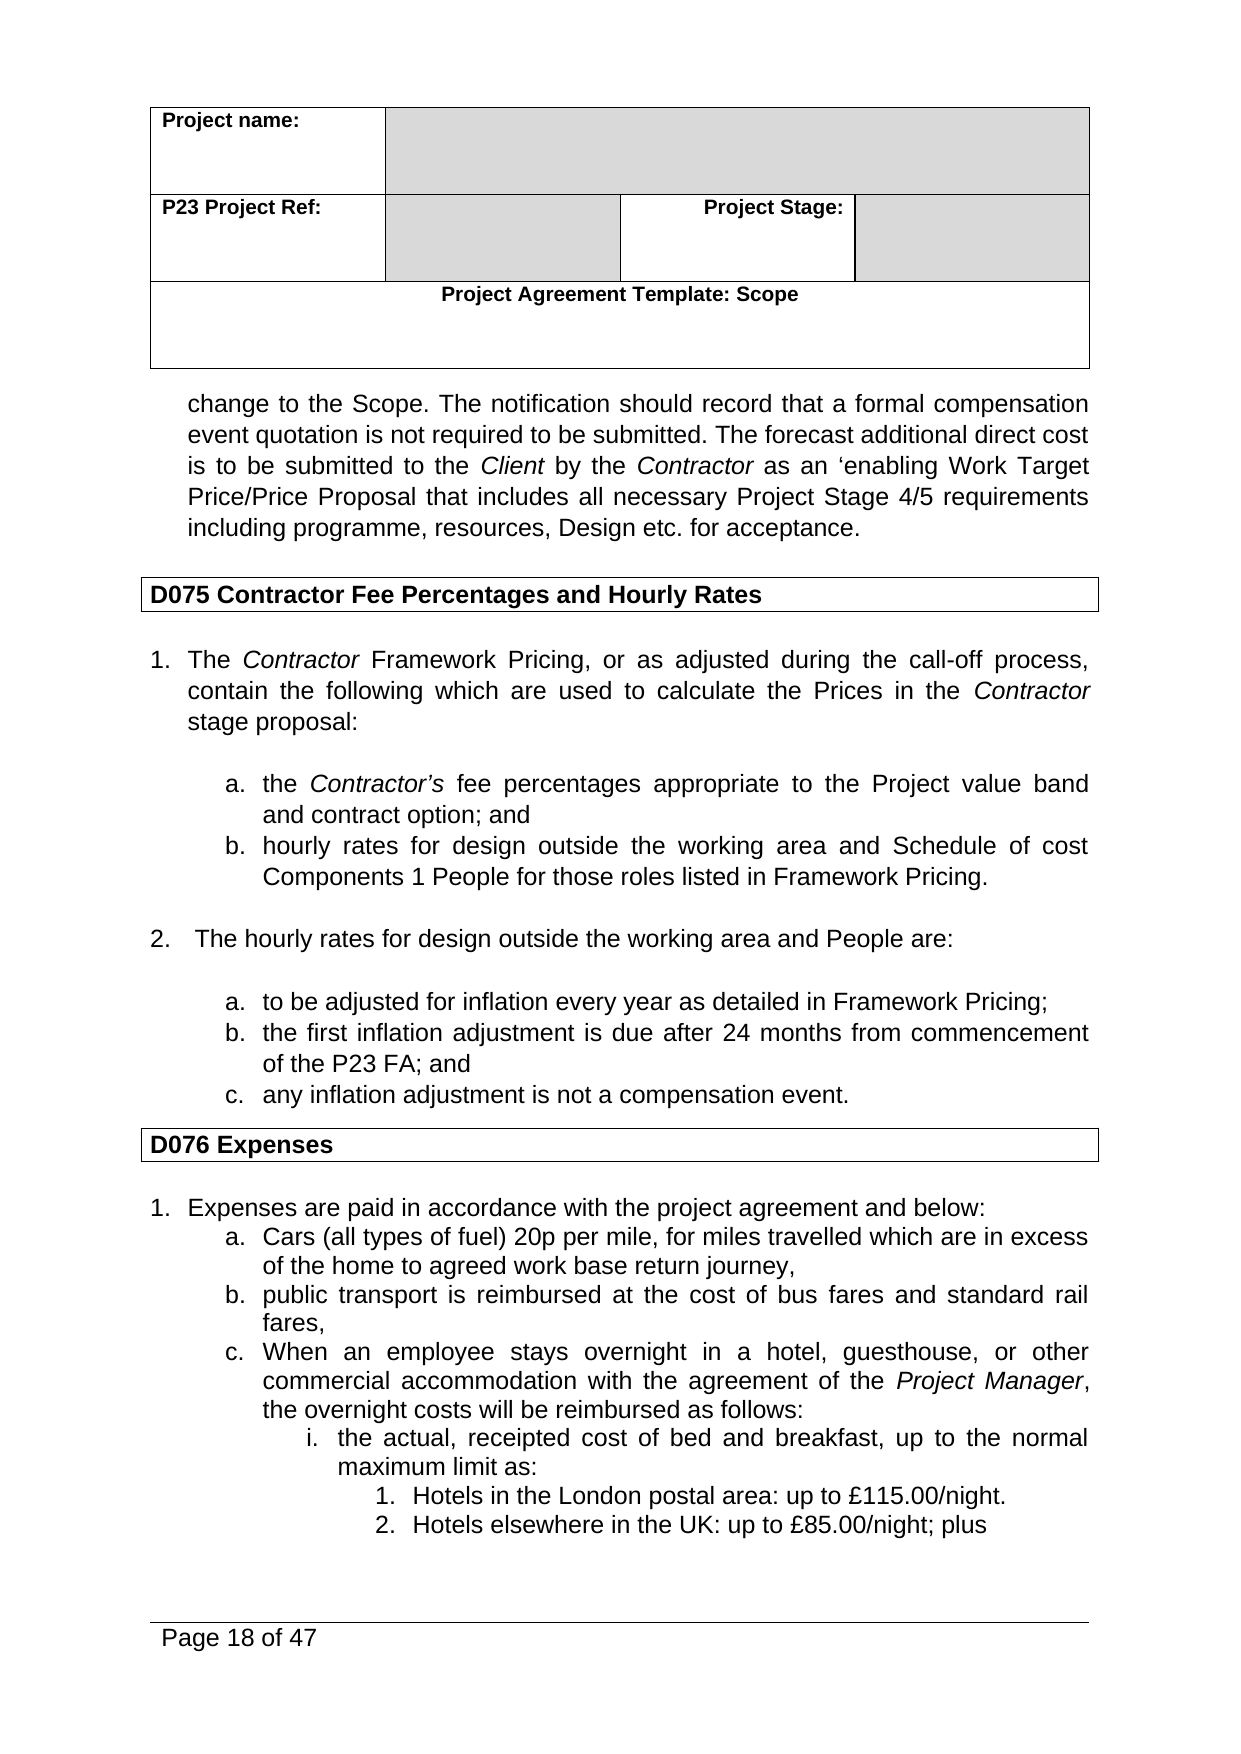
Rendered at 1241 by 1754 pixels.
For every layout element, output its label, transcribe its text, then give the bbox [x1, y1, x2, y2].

list Hotels in the London postal area: up to £115.00/night. [375, 1481, 1090, 1510]
list the Contractor’s fee percentages appropriate to the Project value band and contract option; and [225, 769, 1090, 829]
list the actual, receipted cost of bed and breakfast, up to the normal maximum limit as: [319, 1423, 1090, 1481]
list public transport is reimbursed at the cost of bus fares and standard rail fares, [225, 1280, 1090, 1337]
list Hotels elsewhere in the UK: up to £85.00/night; plus [375, 1510, 1090, 1538]
list Cars (all types of fuel) 20p per mile, for miles travelled which are in excess of the home to agreed work base return journey, [225, 1222, 1090, 1280]
subtitle D076 Expenses [142, 1129, 1098, 1161]
list hourly rates for design outside the working area and Schedule of cost Components 1 People for those roles listed in Framework Pricing. [225, 831, 1090, 891]
list to be adjusted for inflation every year as detailed in Framework Pricing; [225, 987, 1090, 1015]
list The Contractor Framework Pricing, or as adjusted during the call-off process, contain the following which are used to calculate the Prices in the Contractor stage proposal: [150, 645, 1090, 736]
list the first inflation adjustment is due after 24 months from commencement of the P23 FA; and [225, 1018, 1090, 1077]
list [150, 389, 1090, 542]
subtitle D075 Contractor Fee Percentages and Hourly Rates [142, 578, 1098, 611]
list The hourly rates for design outside the working area and People are: [150, 924, 1090, 953]
list Expenses are paid in accordance with the project agreement and below: [150, 1193, 1090, 1222]
list any inflation adjustment is not a compensation event. [225, 1080, 1090, 1108]
list When an employee stays overnight in a hotel, guesthouse, or other commercial accommodation with the agreement of the Project Manager, the overnight costs will be reimbursed as follows: [225, 1337, 1090, 1423]
